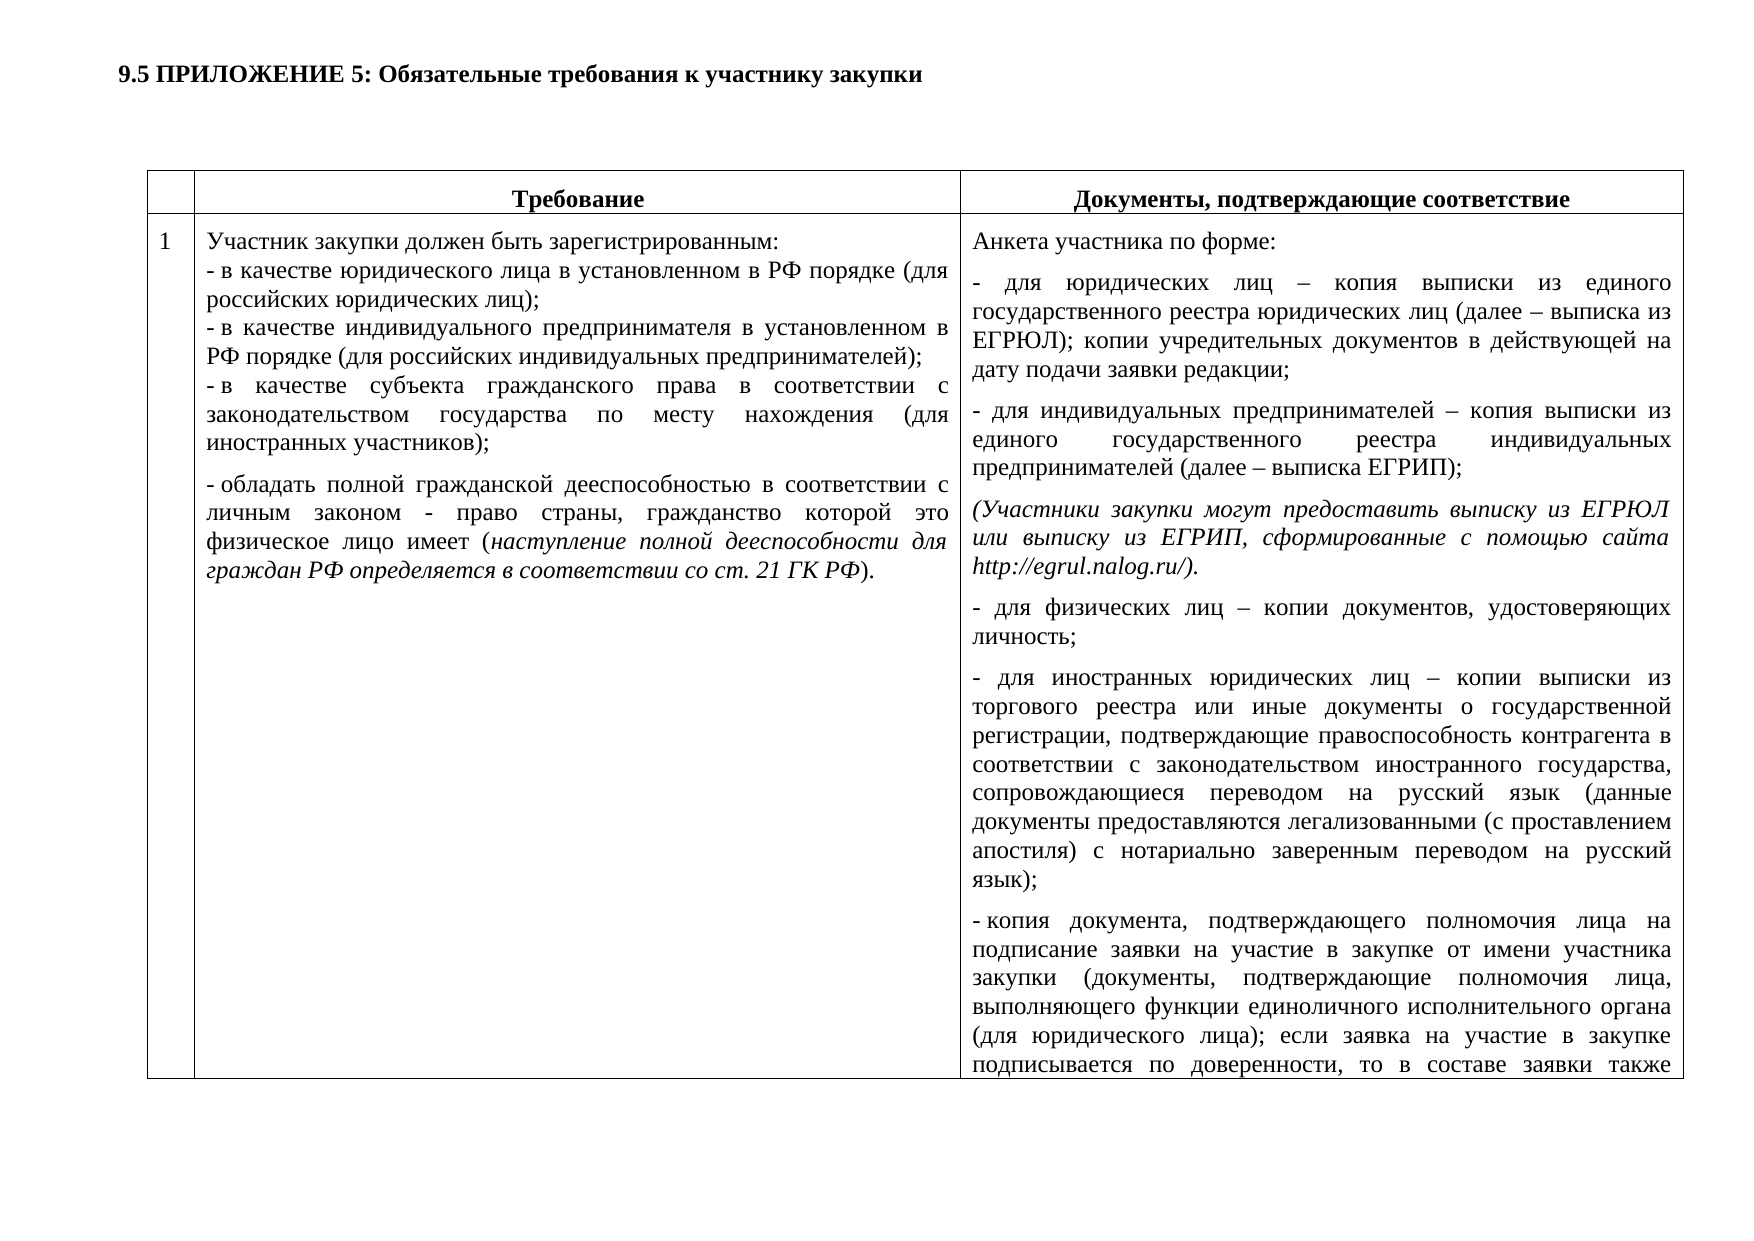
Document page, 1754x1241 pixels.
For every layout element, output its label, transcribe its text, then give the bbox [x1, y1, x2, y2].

table_header [148, 171, 194, 213]
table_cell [961, 214, 1683, 1077]
table_cell 1 [148, 214, 194, 1077]
table_header Документы, подтверждающие соответствие [961, 171, 1683, 213]
list 9.5 ПРИЛОЖЕНИЕ 5: Обязательные требования к участнику закупки [118, 59, 1710, 88]
table_header Требование [195, 171, 960, 213]
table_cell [195, 214, 960, 1077]
